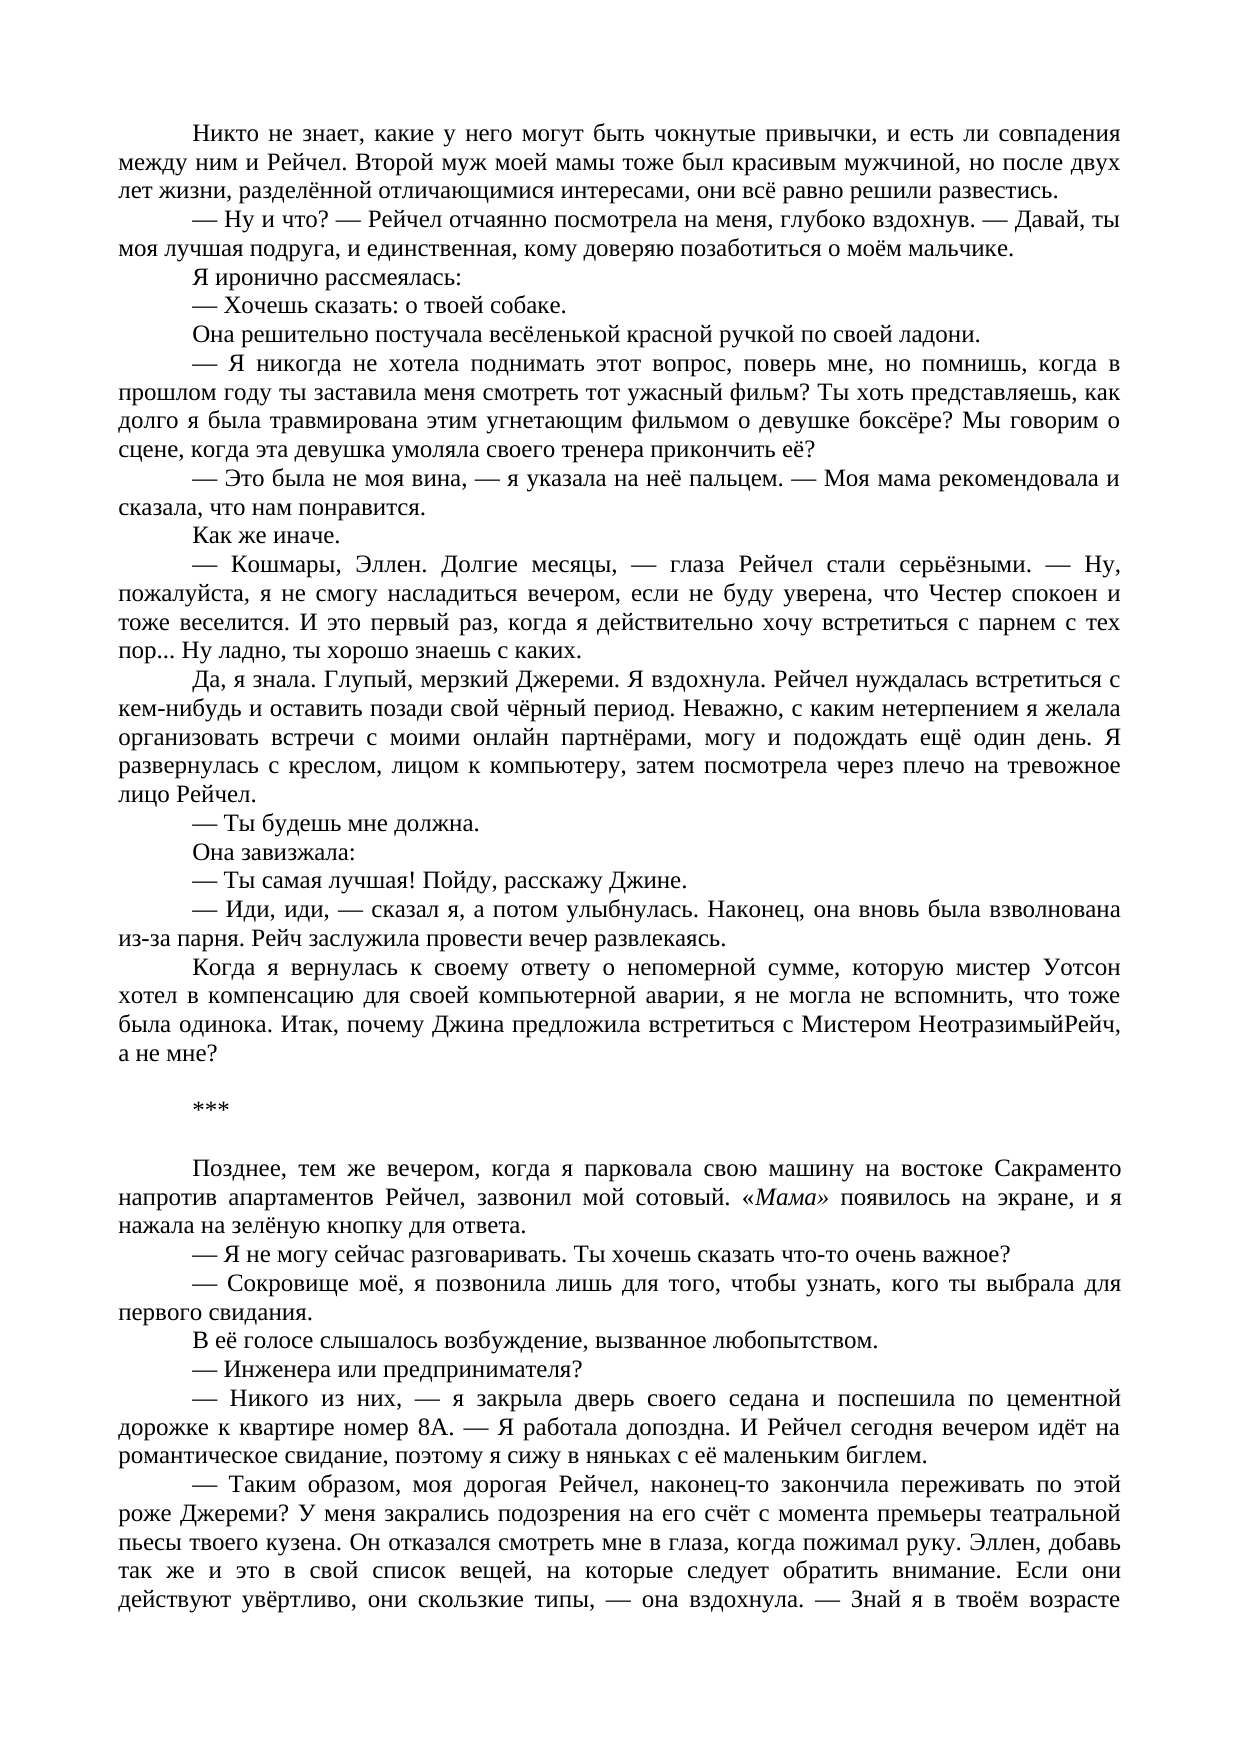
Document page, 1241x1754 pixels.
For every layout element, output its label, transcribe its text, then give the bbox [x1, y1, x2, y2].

text Она решительно постучала весёленькой красной ручкой по своей ладони. [118, 319, 1122, 348]
text — Инженера или предпринимателя? [118, 1354, 1122, 1383]
text — Сокровище моё, я позвонила лишь для того, чтобы узнать, кого ты выбрала для первого свидания. [118, 1268, 1122, 1326]
text — Я не могу сейчас разговаривать. Ты хочешь сказать что-то очень важное? [118, 1239, 1122, 1268]
text Да, я знала. Глупый, мерзкий Джереми. Я вздохнула. Рейчел нуждалась встретиться с кем-нибудь и оставить позади свой чёрный период. Неважно, с каким нетерпением я желала организовать встречи с моими онлайн партнёрами, могу и подождать ещё один день. Я развернулась с креслом, лицом к компьютеру, затем посмотрела через плечо на тревожное лицо Рейчел. [118, 664, 1122, 808]
text — Иди, иди, — сказал я, а потом улыбнулась. Наконец, она вновь была взволнована из-за парня. Рейч заслужила провести вечер развлекаясь. [118, 894, 1122, 952]
text — Ты будешь мне должна. [118, 808, 1122, 837]
text Никто не знает, какие у него могут быть чокнутые привычки, и есть ли совпадения между ним и Рейчел. Второй муж моей мамы тоже был красивым мужчиной, но после двух лет жизни, разделённой отличающимися интересами, они всё равно решили развестись. [118, 118, 1122, 204]
text Когда я вернулась к своему ответу о непомерной сумме, которую мистер Уотсон хотел в компенсацию для своей компьютерной аварии, я не могла не вспомнить, что тоже была одинока. Итак, почему Джина предложила встретиться с Мистером НеотразимыйРейч, а не мне? [118, 952, 1122, 1067]
text — Хочешь сказать: о твоей собаке. [118, 291, 1122, 319]
text — Ну и что? — Рейчел отчаянно посмотрела на меня, глубоко вздохнув. — Давай, ты моя лучшая подруга, и единственная, кому доверяю позаботиться о моём мальчике. [118, 204, 1122, 262]
text В её голосе слышалось возбуждение, вызванное любопытством. [118, 1326, 1122, 1354]
text — Я никогда не хотела поднимать этот вопрос, поверь мне, но помнишь, когда в прошлом году ты заставила меня смотреть тот ужасный фильм? Ты хоть представляешь, как долго я была травмирована этим угнетающим фильмом о девушке боксёре? Мы говорим о сцене, когда эта девушка умоляла своего тренера прикончить её? [118, 348, 1122, 463]
text Позднее, тем же вечером, когда я парковала свою машину на востоке Сакраменто напротив апартаментов Рейчел, зазвонил мой сотовый. «Мама» появилось на экране, и я нажала на зелёную кнопку для ответа. [118, 1153, 1122, 1239]
text Как же иначе. [118, 521, 1122, 549]
text — Никого из них, — я закрыла дверь своего седана и поспешила по цементной дорожке к квартире номер 8А. — Я работала допоздна. И Рейчел сегодня вечером идёт на романтическое свидание, поэтому я сижу в няньках с её маленьким биглем. [118, 1383, 1122, 1469]
text — Кошмары, Эллен. Долгие месяцы, — глаза Рейчел стали серьёзными. — Ну, пожалуйста, я не смогу насладиться вечером, если не буду уверена, что Честер спокоен и тоже веселится. И это первый раз, когда я действительно хочу встретиться с парнем с тех пор... Ну ладно, ты хорошо знаешь с каких. [118, 549, 1122, 664]
text *** [118, 1096, 1122, 1124]
text — Ты самая лучшая! Пойду, расскажу Джине. [118, 866, 1122, 894]
text — Это была не моя вина, — я указала на неё пальцем. — Моя мама рекомендовала и сказала, что нам понравится. [118, 463, 1122, 521]
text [118, 1469, 1122, 1613]
text Я иронично рассмеялась: [118, 262, 1122, 291]
text Она завизжала: [118, 837, 1122, 866]
